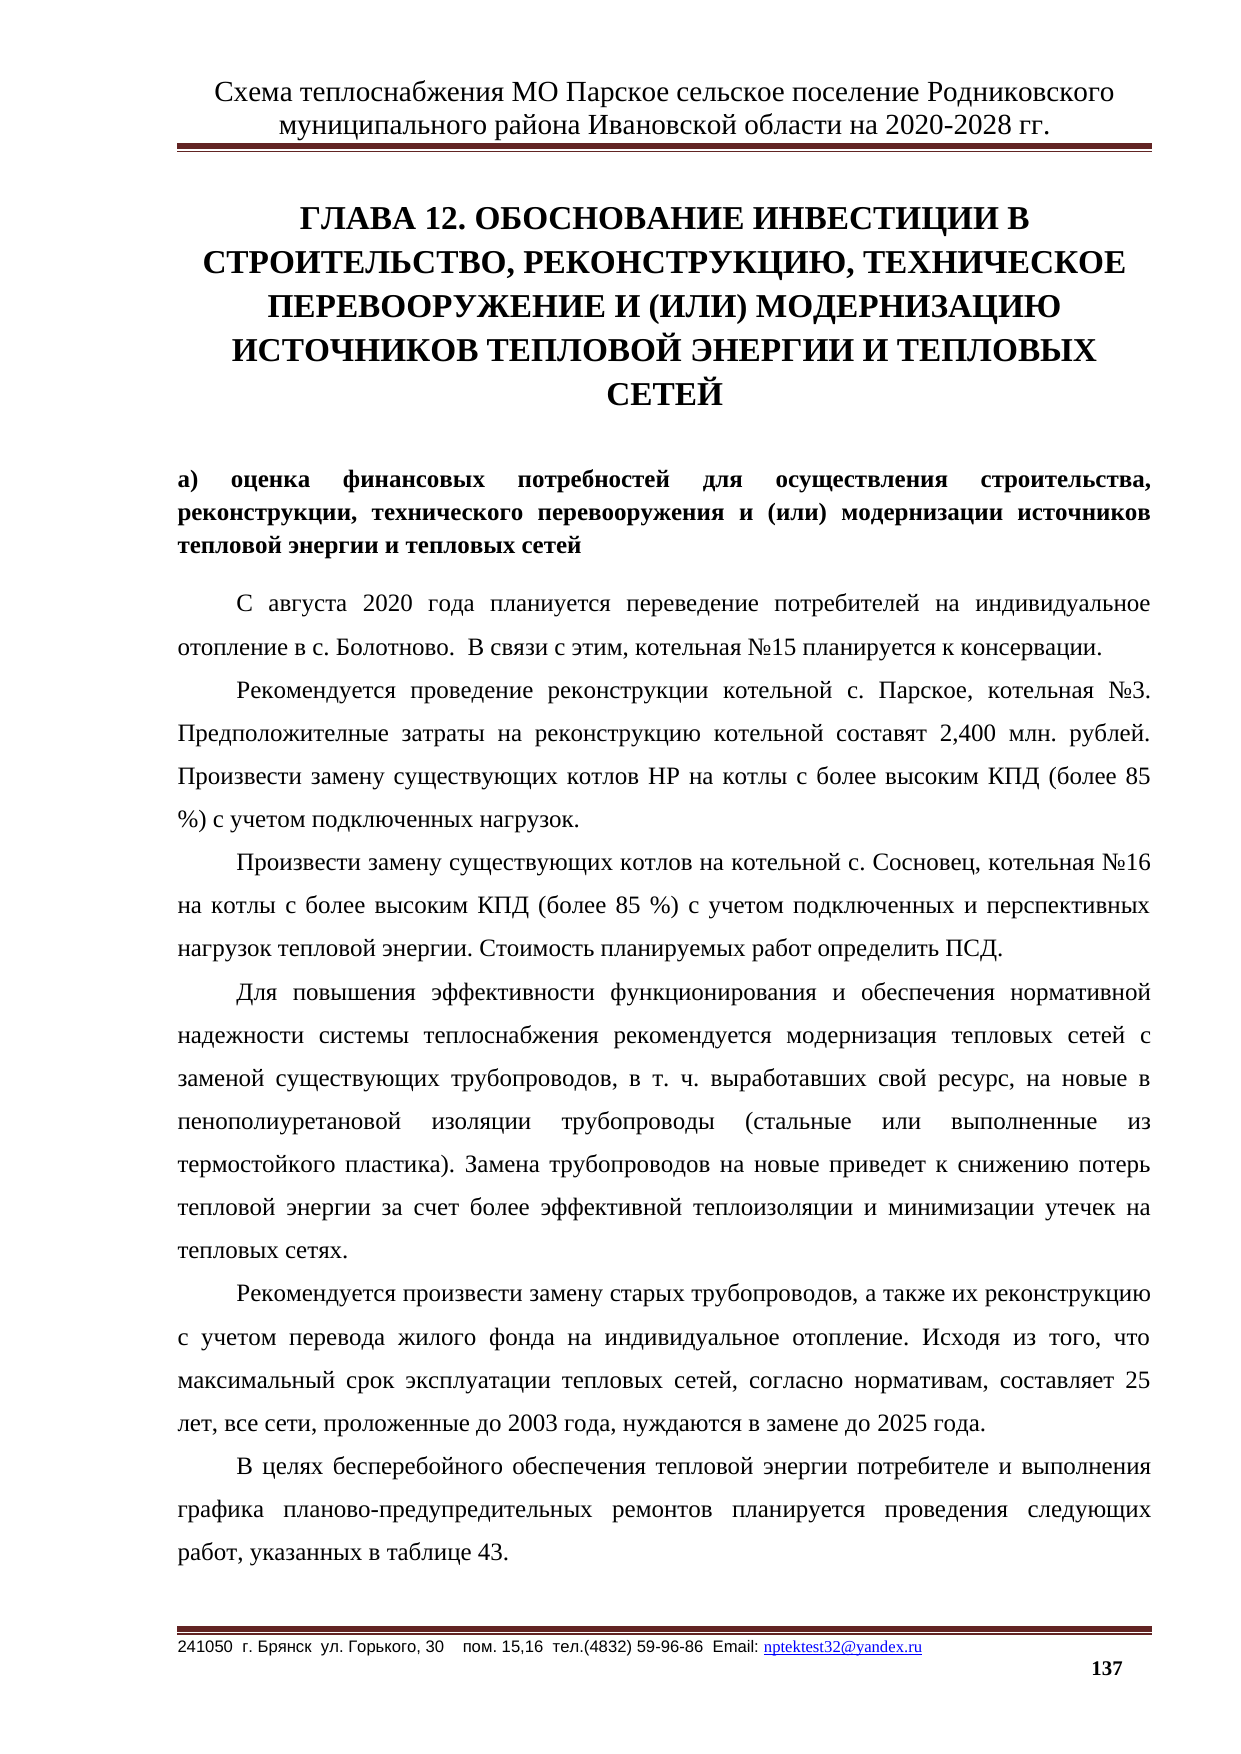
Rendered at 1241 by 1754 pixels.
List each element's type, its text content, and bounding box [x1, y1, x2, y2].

text С августа 2020 года планиуется переведение потребителей на индивидуальное отопление в с. Болотново. В связи с этим, котельная №15 планируется к консервации. [177, 588, 1152, 660]
text В целях бесперебойного обеспечения тепловой энергии потребителе и выполнения графика планово-предупредительных ремонтов планируется проведения следующих работ, указанных в таблице 43. [177, 1451, 1152, 1566]
subtitle а) оценка финансовых потребностей для осуществления строительства, реконструкции, технического перевооружения и (или) модернизации источников тепловой энергии и тепловых сетей [177, 464, 1152, 559]
text Рекомендуется проведение реконструкции котельной с. Парское, котельная №3. Предположителные затраты на реконструкцию котельной составят 2,400 млн. рублей. Произвести замену существующих котлов НР на котлы с более высоким КПД (более 85 %) с учетом подключенных нагрузок. [177, 675, 1152, 833]
text Произвести замену существующих котлов на котельной с. Сосновец, котельная №16 на котлы с более высоким КПД (более 85 %) с учетом подключенных и перспективных нагрузок тепловой энергии. Стоимость планируемых работ определить ПСД. [177, 847, 1152, 962]
text Для повышения эффективности функционирования и обеспечения нормативной надежности системы теплоснабжения рекомендуется модернизация тепловых сетей с заменой существующих трубопроводов, в т. ч. выработавших свой ресурс, на новые в пенополиуретановой изоляции трубопроводы (стальные или выполненные из термостойкого пластика). Замена трубопроводов на новые приведет к снижению потерь тепловой энергии за счет более эффективной теплоизоляции и минимизации утечек на тепловых сетях. [177, 977, 1152, 1264]
subtitle ГЛАВА 12. ОБОСНОВАНИЕ ИНВЕСТИЦИИ В СТРОИТЕЛЬСТВО, РЕКОНСТРУКЦИЮ, ТЕХНИЧЕСКОЕ ПЕРЕВООРУЖЕНИЕ И (ИЛИ) МОДЕРНИЗАЦИЮ ИСТОЧНИКОВ ТЕПЛОВОЙ ЭНЕРГИИ И ТЕПЛОВЫХ СЕТЕЙ [177, 198, 1152, 413]
text Рекомендуется произвести замену старых трубопроводов, а также их реконструкцию с учетом перевода жилого фонда на индивидуальное отопление. Исходя из того, что максимальный срок эксплуатации тепловых сетей, согласно нормативам, составляет 25 лет, все сети, проложенные до 2003 года, нуждаются в замене до 2025 года. [177, 1278, 1152, 1437]
